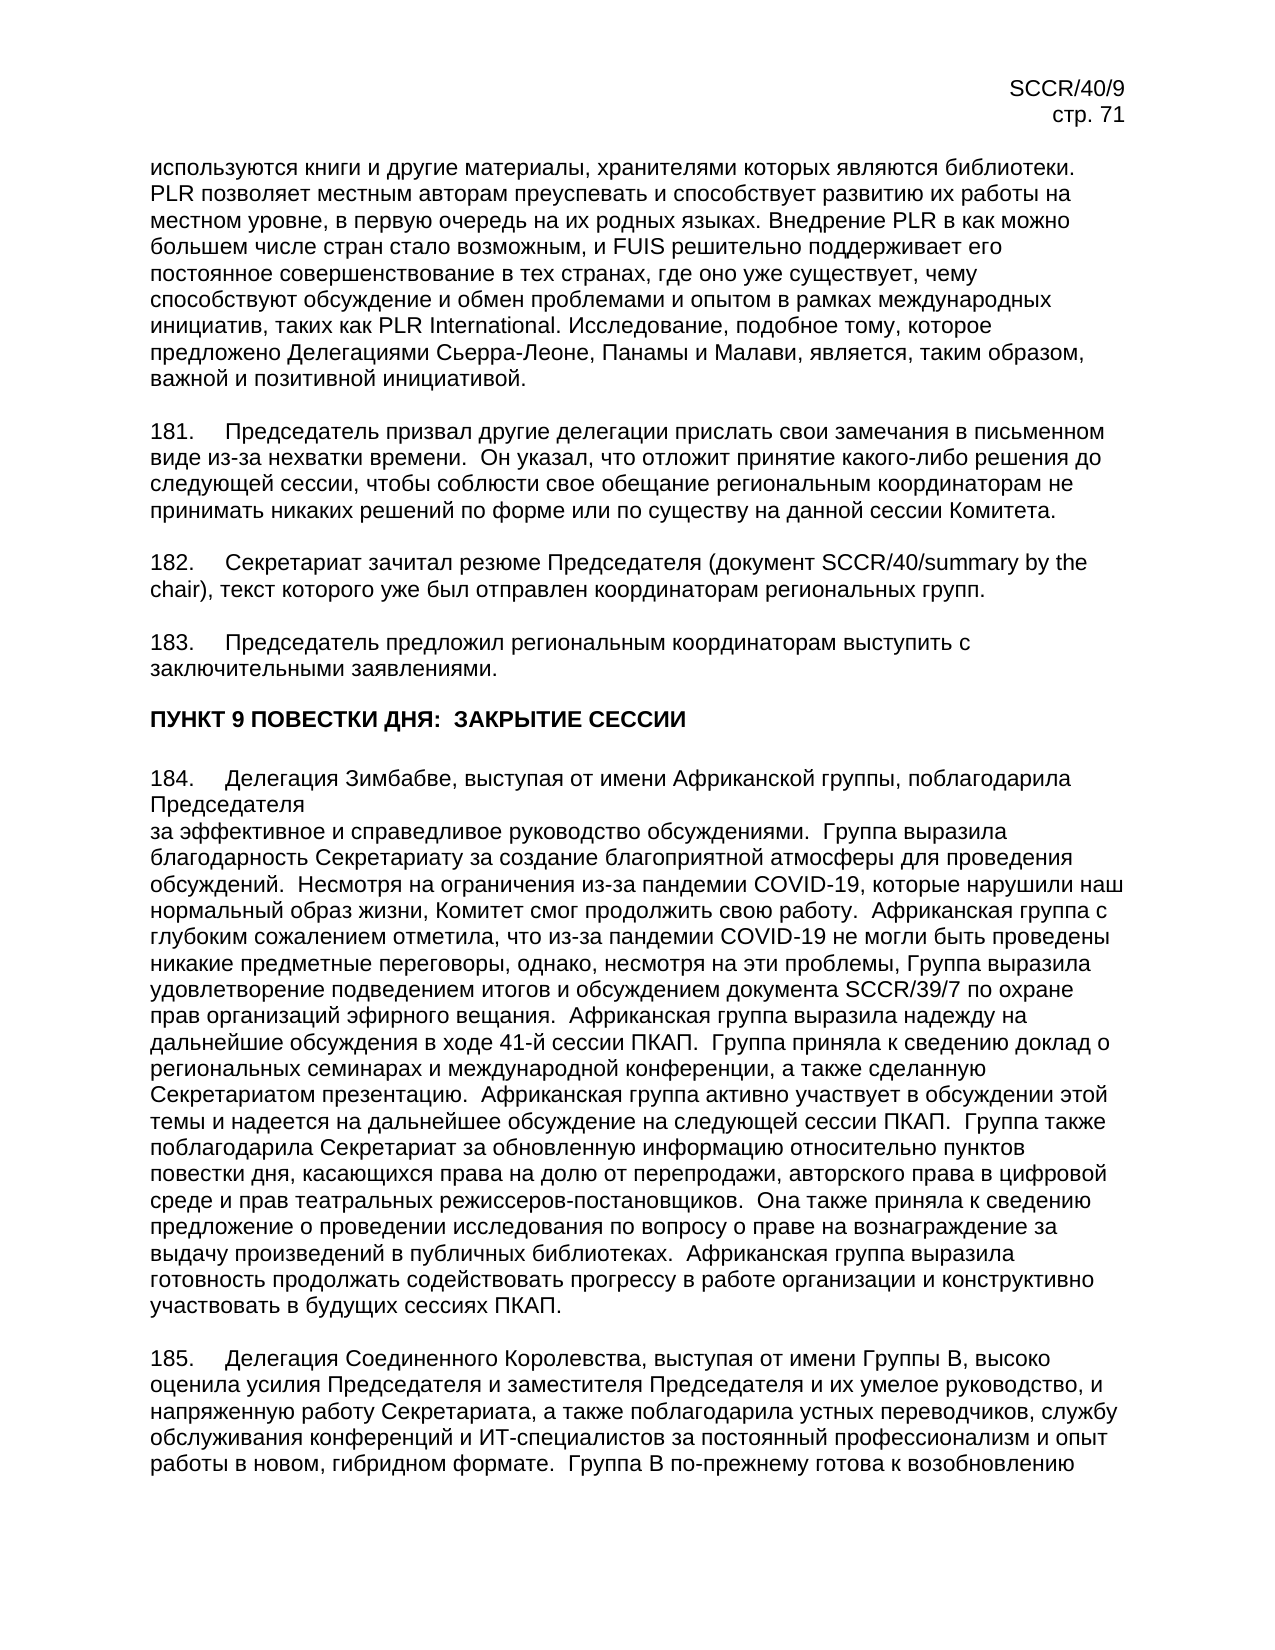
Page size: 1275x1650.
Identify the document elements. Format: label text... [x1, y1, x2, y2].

subtitle ПУНКТ 9 ПОВЕСТКИ ДНЯ: ЗАКРЫТИЕ СЕССИИ [150, 706, 1125, 732]
list Председатель предложил региональным координаторам выступить с заключительными заявлениями. [150, 628, 1125, 681]
list Делегация Зимбабве, выступая от имени Африканской группы, поблагодарила Председателя [150, 765, 1125, 818]
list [150, 154, 1125, 391]
list за эффективное и справедливое руководство обсуждениями. Группа выразила благодарность Секретариату за создание благоприятной атмосферы для проведения обсуждений. Несмотря на ограничения из-за пандемии COVID-19, которые нарушили наш нормальный образ жизни, Комитет смог продолжить свою работу. Африканская группа с глубоким сожалением отметила, что из-за пандемии COVID-19 не могли быть проведены никакие предметные переговоры, однако, несмотря на эти проблемы, Группа выразила удовлетворение подведением итогов и обсуждением документа SCCR/39/7 по охране прав организаций эфирного вещания. Африканская группа выразила надежду на дальнейшие обсуждения в ходе 41-й сессии ПКАП. Группа приняла к сведению доклад о региональных семинарах и международной конференции, а также сделанную Секретариатом презентацию. Африканская группа активно участвует в обсуждении этой темы и надеется на дальнейшее обсуждение на следующей сессии ПКАП. Группа также поблагодарила Секретариат за обновленную информацию относительно пунктов повестки дня, касающихся права на долю от перепродажи, авторского права в цифровой среде и прав театральных режиссеров-постановщиков. Она также приняла к сведению предложение о проведении исследования по вопросу о праве на вознаграждение за выдачу произведений в публичных библиотеках. Африканская группа выразила готовность продолжать содействовать прогрессу в работе организации и конструктивно участвовать в будущих сессиях ПКАП. [150, 818, 1125, 1318]
list Секретариат зачитал резюме Председателя (документ SCCR/40/summary by the chair), текст которого уже был отправлен координаторам региональных групп. [150, 549, 1125, 602]
list Председатель призвал другие делегации прислать свои замечания в письменном виде из-за нехватки времени. Он указал, что отложит принятие какого-либо решения до следующей сессии, чтобы соблюсти свое обещание региональным координаторам не принимать никаких решений по форме или по существу на данной сессии Комитета. [150, 418, 1125, 523]
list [150, 1345, 1125, 1477]
